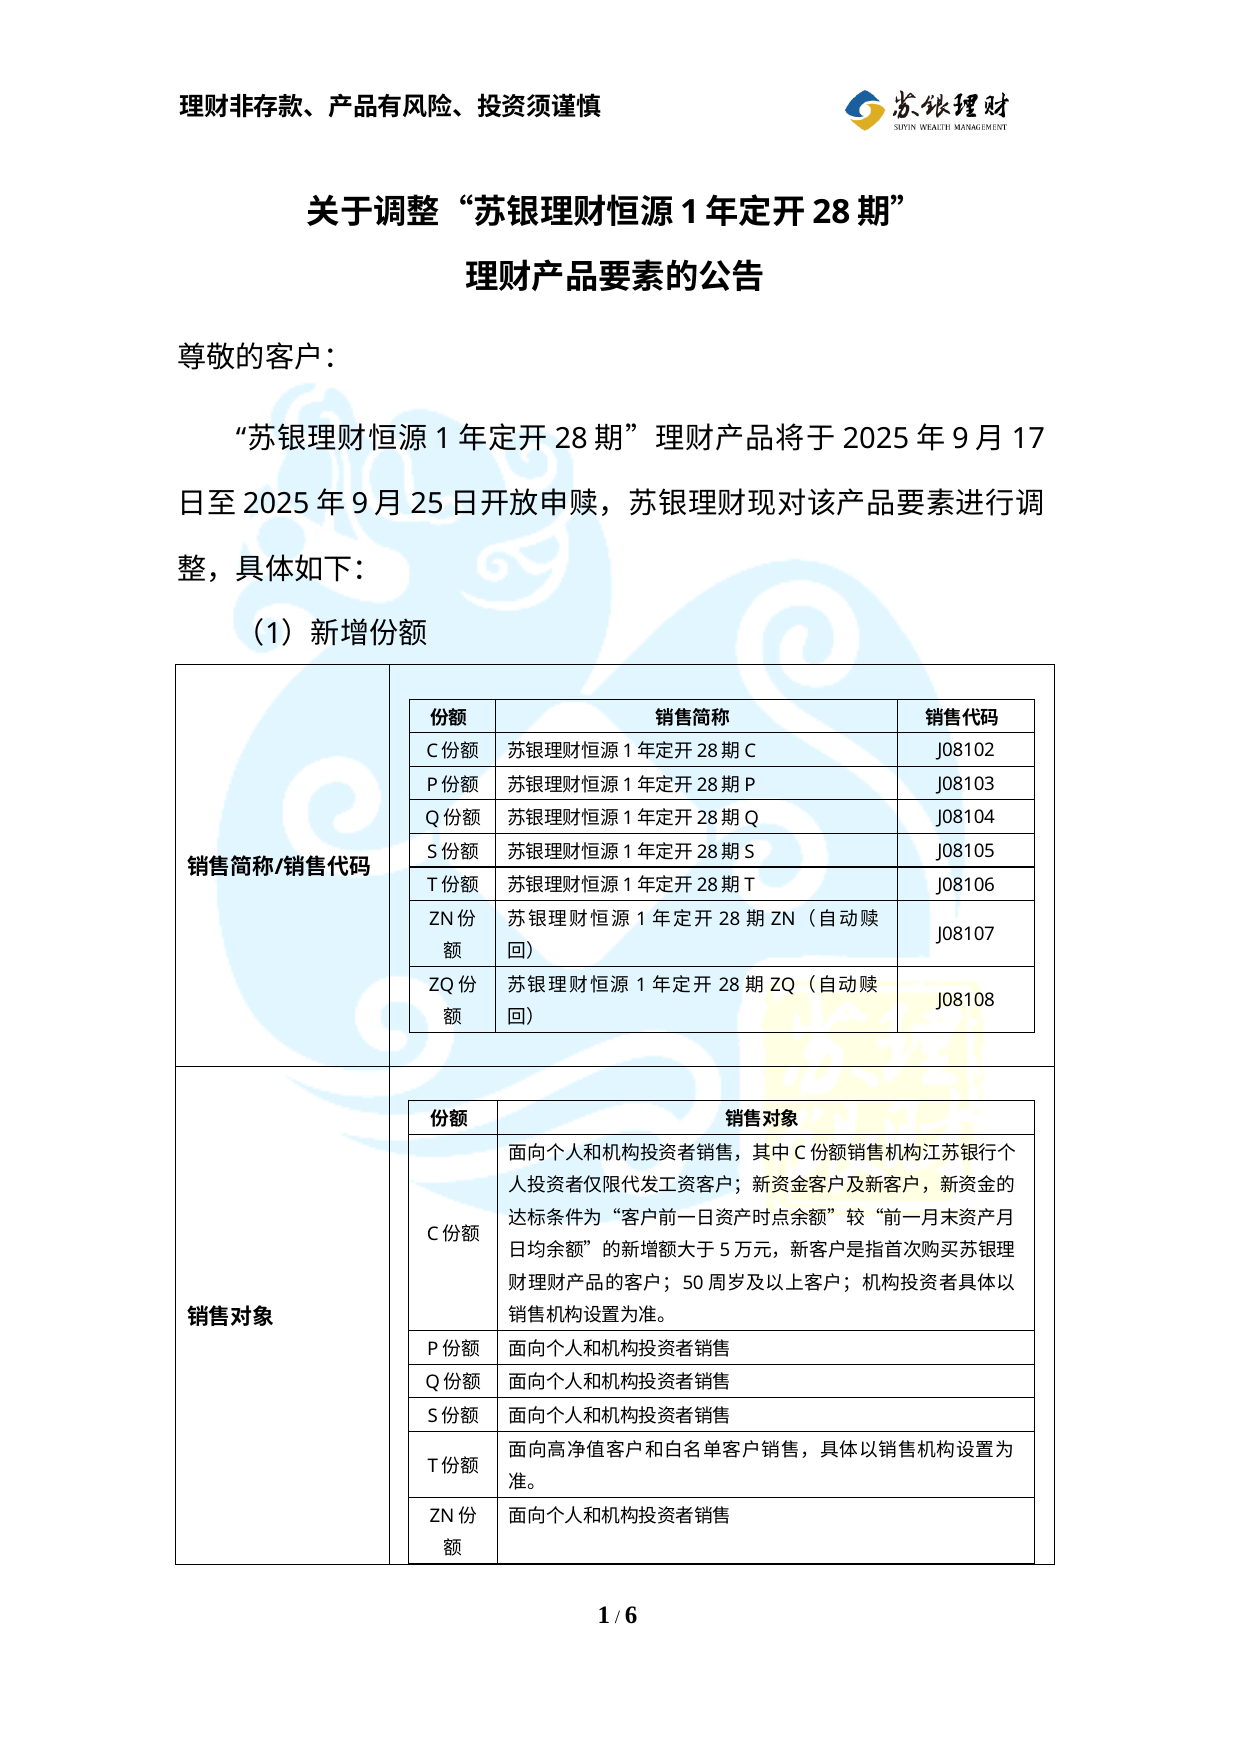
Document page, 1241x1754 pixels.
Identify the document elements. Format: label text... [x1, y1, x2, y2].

text “苏银理财恒源1年定开28期”理财产品将于2025年9月17日至2025年9月25日开放申赎，苏银理财现对该产品要素进行调整，具体如下： [177, 404, 1045, 599]
text 关于调整“苏银理财恒源1年定开28期” [177, 176, 1053, 241]
table_cell 销售对象 [176, 1067, 389, 1564]
table_cell [390, 1067, 1054, 1564]
picture [820, 73, 1039, 143]
list （1）新增份额 [177, 599, 1053, 664]
text 理财产品要素的公告 [177, 241, 1053, 306]
text 尊敬的客户： [177, 323, 1053, 388]
table_header [390, 665, 1054, 1066]
table_header 销售简称/销售代码 [176, 665, 389, 1066]
